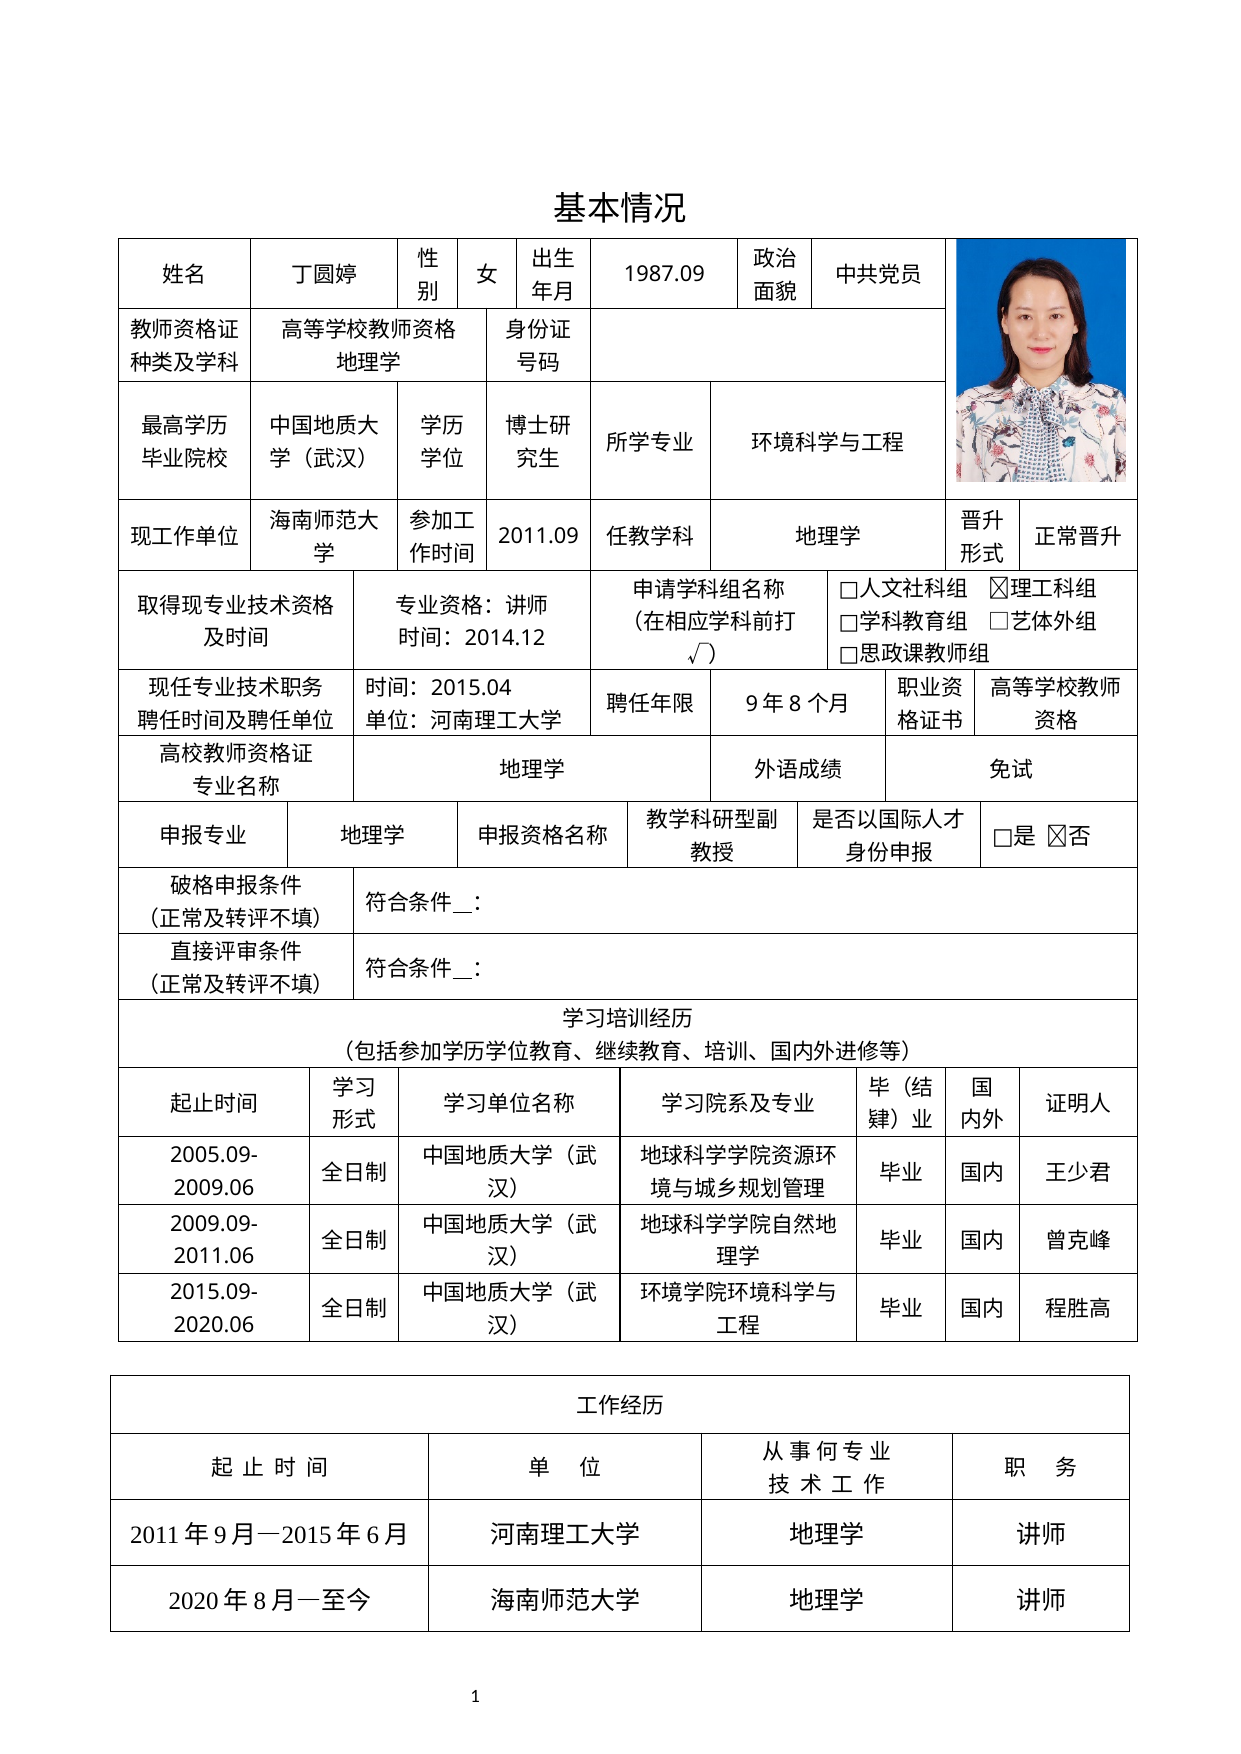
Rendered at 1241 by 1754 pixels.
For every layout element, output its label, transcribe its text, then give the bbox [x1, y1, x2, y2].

table_cell 全日制 [310, 1274, 398, 1341]
table_cell 时间：2015.04 单位：河南理工大学 [354, 670, 590, 735]
table_cell 高等学校教师资格 地理学 [251, 309, 486, 381]
table_cell 最高学历 毕业院校 [119, 382, 250, 499]
table_cell 起止时间 [119, 1068, 309, 1136]
table_header 中共党员 [812, 239, 945, 308]
picture [956, 239, 1126, 482]
table_cell 现任专业技术职务 聘任时间及聘任单位 [119, 670, 353, 735]
table_cell 地球科学学院资源环境与城乡规划管理 [621, 1137, 856, 1204]
table_cell 国内 [946, 1137, 1019, 1204]
table_cell 正常晋升 [1020, 500, 1137, 570]
table_cell 2005.09-2009.06 [119, 1137, 309, 1204]
table_cell 9年8 个月 [711, 670, 885, 735]
table_cell 是否以国际人才身份申报 [798, 802, 980, 867]
table_cell 起 止 时 间 [111, 1434, 428, 1499]
table_cell 曾克峰 [1020, 1205, 1137, 1273]
table_cell 专业资格：讲师 时间：2014.12 [354, 571, 590, 669]
table_cell 学习 形式 [310, 1068, 398, 1136]
table_cell 学习单位名称 [399, 1068, 619, 1136]
table_header 政治 面貌 [738, 239, 811, 308]
table_cell 学历 学位 [398, 382, 486, 499]
table_cell 学习院系及专业 [621, 1068, 856, 1136]
table_cell 从 事 何 专 业 技 术 工 作 [702, 1434, 952, 1499]
table_cell 直接评审条件 （正常及转评不填） [119, 934, 353, 999]
table_cell 2011.09 [487, 500, 590, 570]
table_cell 毕业 [857, 1137, 945, 1204]
table_cell 毕业 [857, 1205, 945, 1273]
table_cell 2011年9月—2015年6月 [111, 1500, 428, 1565]
table_cell 博士研究生 [487, 382, 590, 499]
table_cell 外语成绩 [711, 736, 885, 801]
table_cell 教师资格证种类及学科 [119, 309, 250, 381]
table_header 1987.09 [591, 239, 737, 308]
table_cell 地理学 [288, 802, 457, 867]
table_cell 毕（结肄）业 [857, 1068, 945, 1136]
table_cell 符合条件 ： [354, 934, 1137, 999]
table_cell 职 务 [953, 1434, 1129, 1499]
table_cell 地理学 [354, 736, 710, 801]
text 基本情况 [118, 173, 1122, 238]
table_cell 学习培训经历 （包括参加学历学位教育、继续教育、培训、国内外进修等） [119, 1000, 1137, 1067]
table_cell 现工作单位 [119, 500, 250, 570]
table_cell 海南师范大学 [429, 1566, 701, 1631]
table_cell 聘任年限 [591, 670, 710, 735]
table_header 性别 [398, 239, 457, 308]
table_cell □人文社科组 理工科组 □学科教育组 □艺体外组 □思政课教师组 [828, 571, 1137, 669]
table_cell 地理学 [711, 500, 945, 570]
table_header [946, 239, 1137, 499]
table_cell 王少君 [1020, 1137, 1137, 1204]
table_cell 国 内外 [946, 1068, 1019, 1136]
table_header 女 [458, 239, 516, 308]
table_cell 2009.09-2011.06 [119, 1205, 309, 1273]
table_cell 所学专业 [591, 382, 710, 499]
table_cell 环境学院环境科学与工程 [621, 1274, 856, 1341]
table_cell □是 否 [981, 802, 1137, 867]
table_cell 国内 [946, 1274, 1019, 1341]
table_cell 国内 [946, 1205, 1019, 1273]
table_cell 职业资格证书 [886, 670, 974, 735]
table_cell 单 位 [429, 1434, 701, 1499]
table_cell 身份证 号码 [487, 309, 590, 381]
table_cell [591, 309, 945, 381]
table_cell 免试 [886, 736, 1137, 801]
table_cell 教学科研型副教授 [628, 802, 797, 867]
table_cell 2015.09-2020.06 [119, 1274, 309, 1341]
table_cell 程胜高 [1020, 1274, 1137, 1341]
table_cell 海南师范大学 [251, 500, 397, 570]
table_cell 申报资格名称 [458, 802, 627, 867]
table_cell 高等学校教师资格 [975, 670, 1137, 735]
table_cell 破格申报条件 （正常及转评不填） [119, 868, 353, 933]
table_cell 参加工作时间 [398, 500, 486, 570]
table_cell 晋升形式 [946, 500, 1019, 570]
table_cell 2020年8月—至今 [111, 1566, 428, 1631]
table_cell 中国地质大学（武汉） [399, 1274, 619, 1341]
table_cell 全日制 [310, 1137, 398, 1204]
table_cell 地理学 [702, 1566, 952, 1631]
table_cell 讲师 [953, 1500, 1129, 1565]
table_cell 申报专业 [119, 802, 287, 867]
table_cell 中国地质大学（武汉） [399, 1205, 619, 1273]
table_header 工作经历 [111, 1376, 1129, 1433]
table_cell 高校教师资格证 专业名称 [119, 736, 353, 801]
table_header 出生年月 [517, 239, 590, 308]
table_cell 中国地质大学（武汉） [251, 382, 397, 499]
table_cell 地球科学学院自然地理学 [621, 1205, 856, 1273]
table_cell 河南理工大学 [429, 1500, 701, 1565]
table_cell 全日制 [310, 1205, 398, 1273]
table_cell 毕业 [857, 1274, 945, 1341]
table_header 丁圆婷 [251, 239, 397, 308]
table_cell 取得现专业技术资格及时间 [119, 571, 353, 669]
table_cell 申请学科组名称 （在相应学科前打√） [591, 571, 827, 669]
table_header 姓名 [119, 239, 250, 308]
table_cell 证明人 [1020, 1068, 1137, 1136]
table_cell 任教学科 [591, 500, 710, 570]
table_cell 环境科学与工程 [711, 382, 945, 499]
table_cell 讲师 [953, 1566, 1129, 1631]
table_cell 中国地质大学（武汉） [399, 1137, 619, 1204]
table_cell 地理学 [702, 1500, 952, 1565]
table_cell 符合条件 ： [354, 868, 1137, 933]
